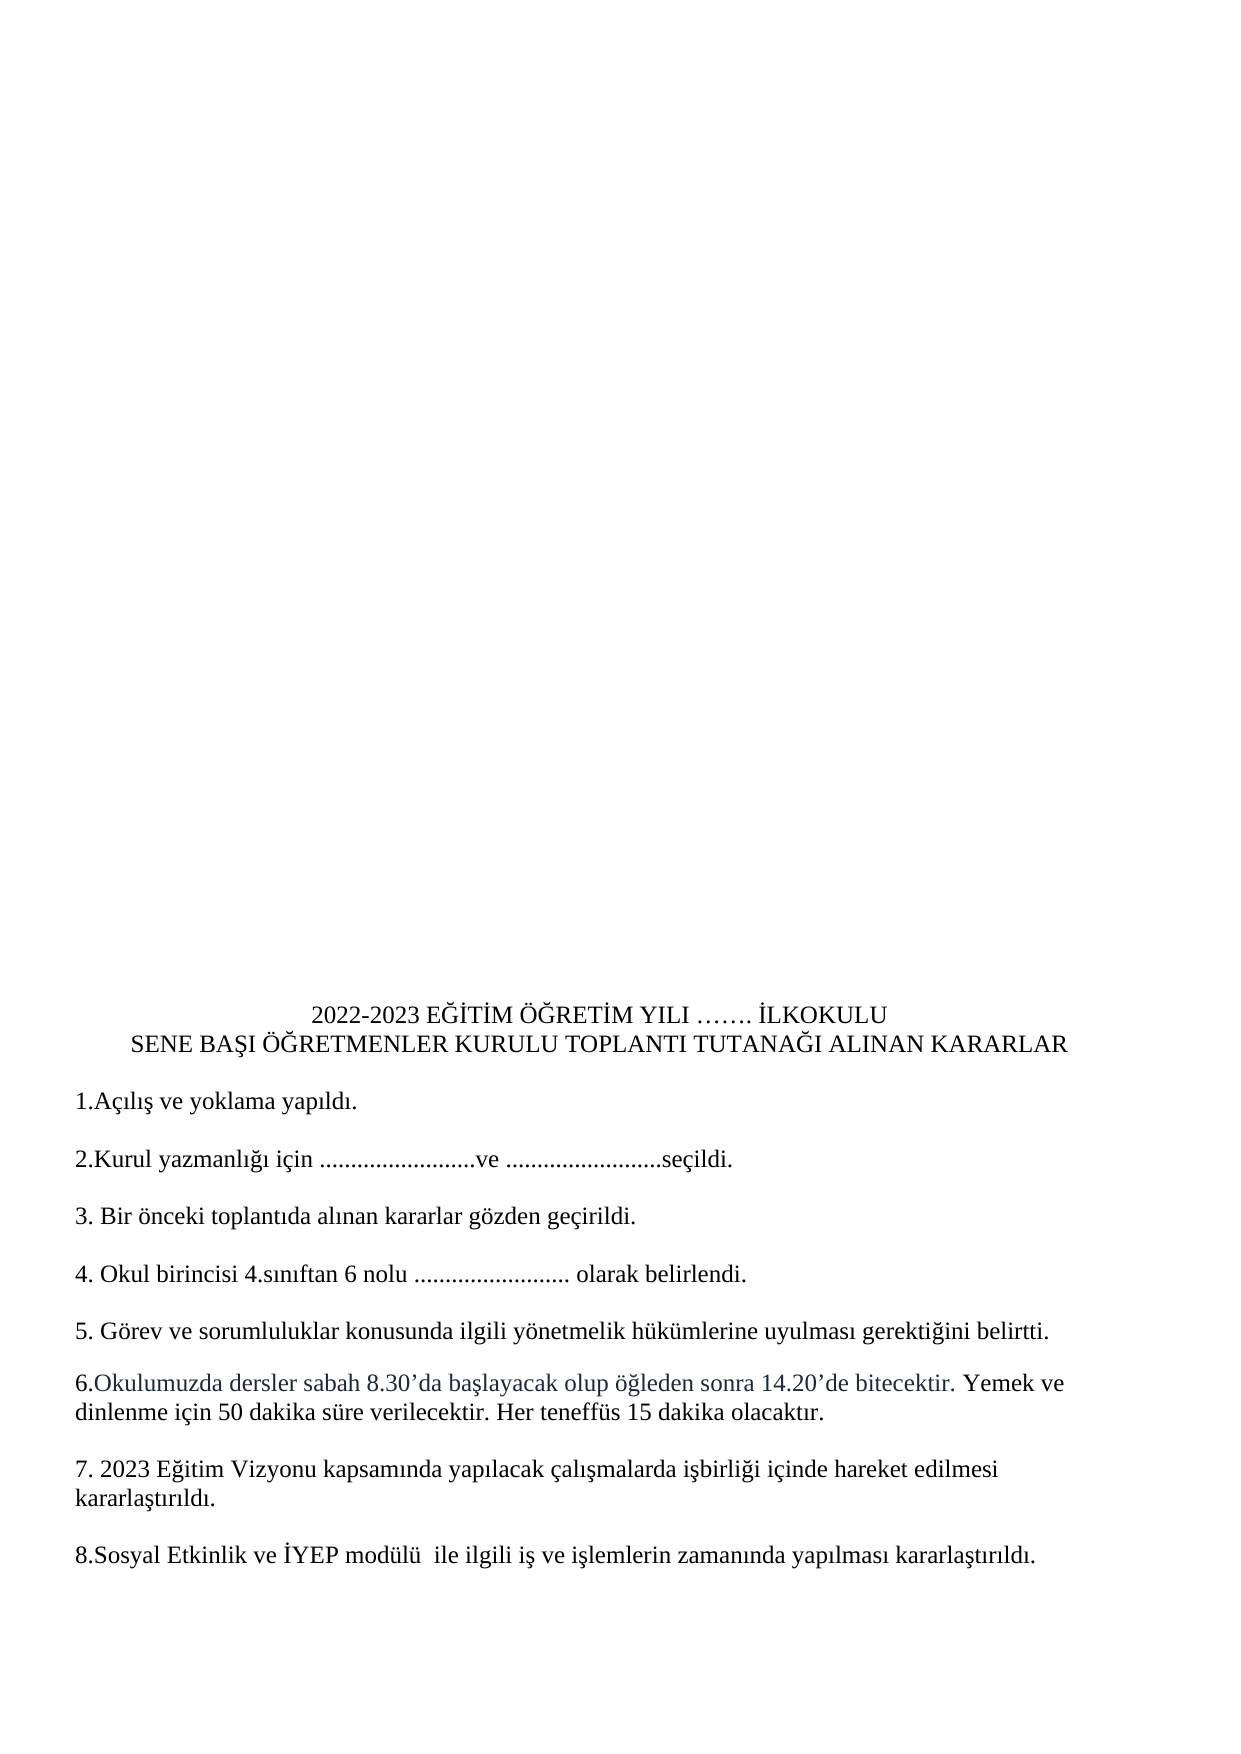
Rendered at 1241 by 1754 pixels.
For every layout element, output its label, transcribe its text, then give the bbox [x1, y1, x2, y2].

text 1.Açılış ve yoklama yapıldı. [75, 1086, 1124, 1115]
text 3. Bir önceki toplantıda alınan kararlar gözden geçirildi. [75, 1201, 1124, 1230]
text 2022-2023 EĞİTİM ÖĞRETİM YILI ……. İLKOKULU [75, 1000, 1124, 1029]
text 6.Okulumuzda dersler sabah 8.30’da başlayacak olup öğleden sonra 14.20’de bitecektir. Yemek ve dinlenme için 50 dakika süre verilecektir. Her teneffüs 15 dakika olacaktır. [75, 1368, 1124, 1425]
text 4. Okul birincisi 4.sınıftan 6 nolu ......................... olarak belirlendi. [75, 1259, 1124, 1288]
text 5. Görev ve sorumluluklar konusunda ilgili yönetmelik hükümlerine uyulması gerektiğini belirtti. [75, 1316, 1124, 1345]
text 8.Sosyal Etkinlik ve İYEP modülü ile ilgili iş ve işlemlerin zamanında yapılması kararlaştırıldı. [75, 1540, 1124, 1569]
text 2.Kurul yazmanlığı için .........................ve .........................seçildi. [75, 1144, 1124, 1173]
text SENE BAŞI ÖĞRETMENLER KURULU TOPLANTI TUTANAĞI ALINAN KARARLAR [75, 1029, 1124, 1058]
text 7. 2023 Eğitim Vizyonu kapsamında yapılacak çalışmalarda işbirliği içinde hareket edilmesi kararlaştırıldı. [75, 1454, 1124, 1512]
